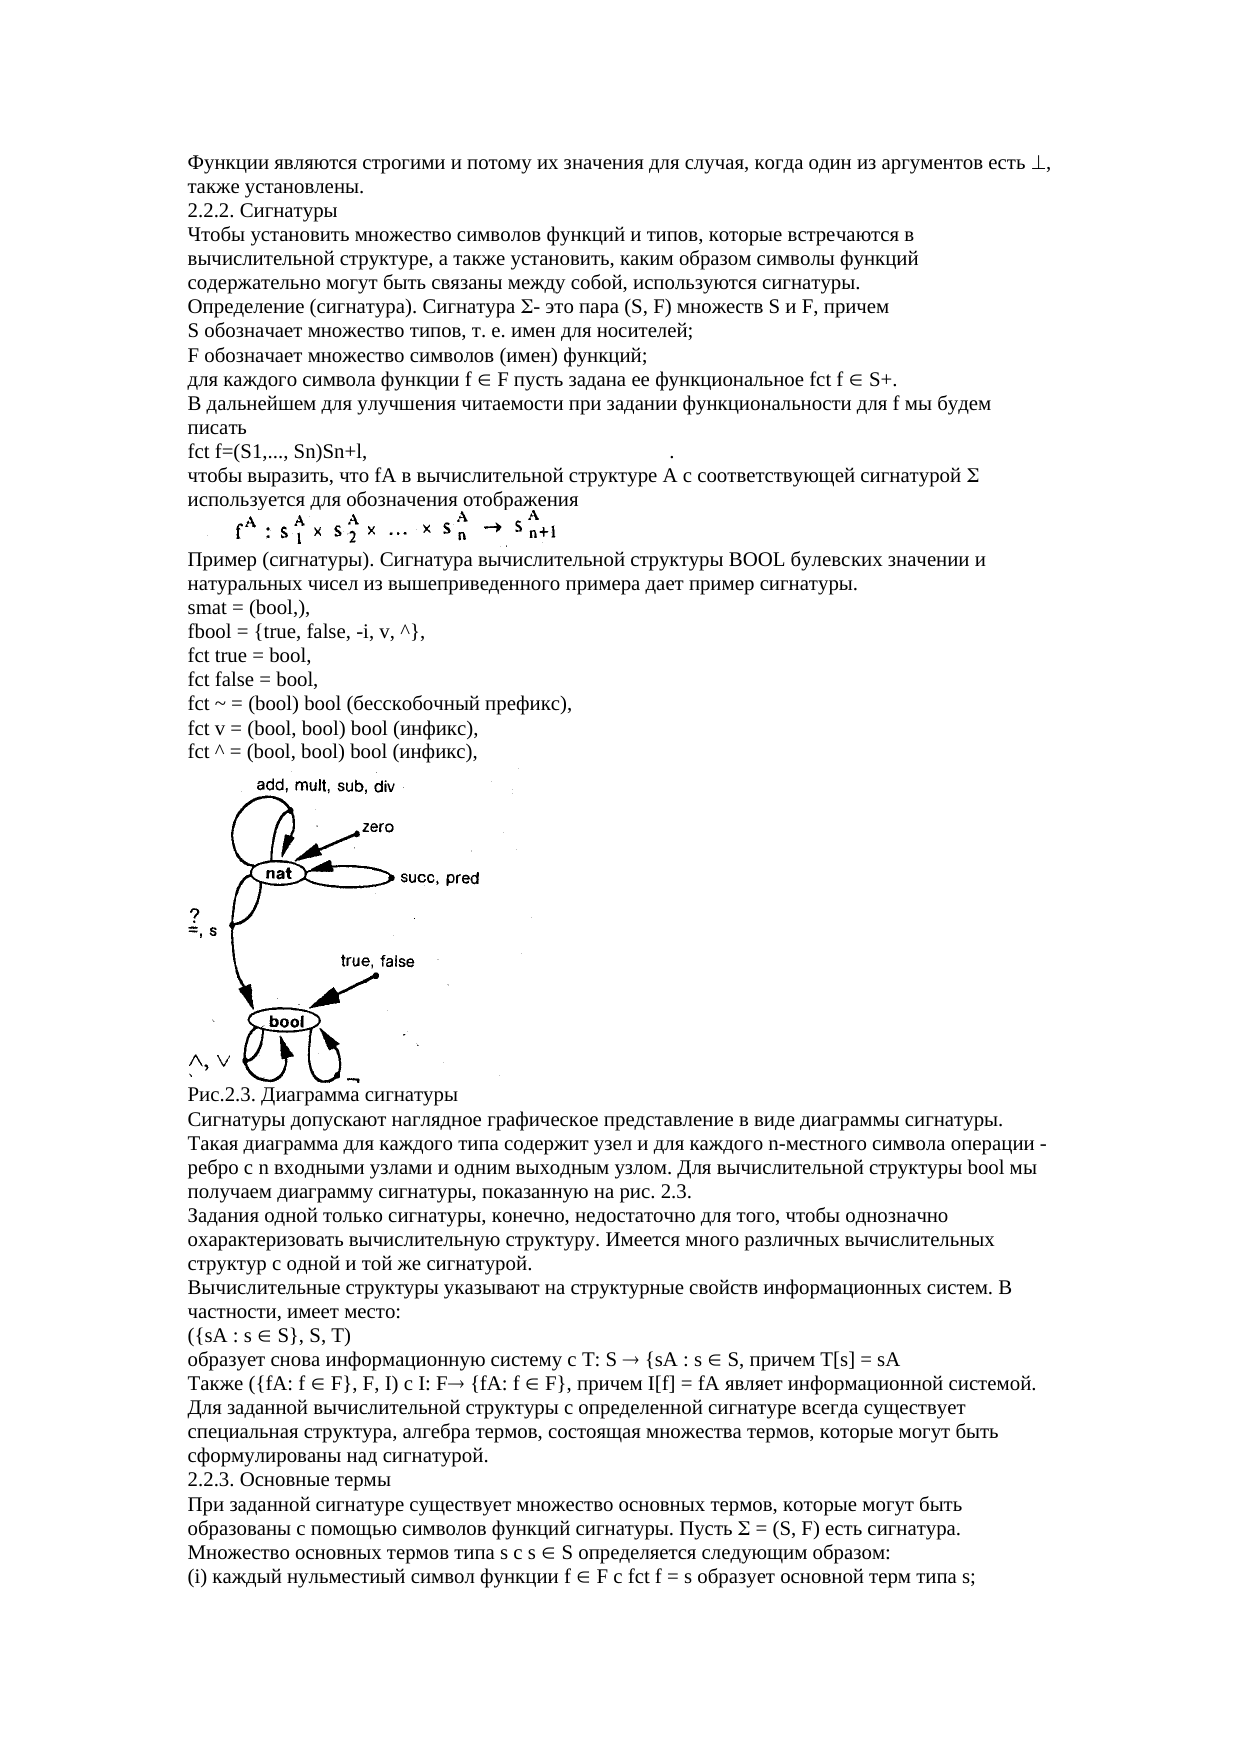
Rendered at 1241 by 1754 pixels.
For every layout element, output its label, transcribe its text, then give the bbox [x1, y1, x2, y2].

text Функции являются строгими и потому их значения для случая, когда один из аргументов есть , также установлены. [187, 150, 1053, 198]
text Для заданной вычислительной структуры с определенной сигнатуре всегда существует специальная структура, алгебра термов, состоящая множества термов, которые могут быть сформулированы над сигнатурой. [187, 1395, 1053, 1467]
picture [187, 763, 533, 1083]
text Вычислительные структуры указывают на структурные свойств информационных систем. В частности, имеет место: [187, 1275, 1053, 1323]
text Сигнатуры допускают наглядное графическое представление в виде диаграммы сигнатуры. Такая диаграмма для каждого типа содержит узел и для каждого n-местного символа операции - ребро с n входными узлами и одним выходным узлом. Для вычислительной структуры bool мы получаем диаграмму сигнатуры, показанную на рис. 2.3. [187, 1106, 1053, 1203]
text Также ({fА: f F}, F, I) с I: F {fА: f F}, причем I[f] = fА являет информационной системой. [187, 1371, 1053, 1395]
text 2.2.2. Сигнатуры [187, 198, 1053, 222]
text Пример (сигнатуры). Сигнатура вычислительной структуры BOOL булевских значении и натуральных чисел из вышеприведенного примера дает пример сигнатуры. [187, 547, 1053, 595]
text В дальнейшем для улучшения читаемости при задании функциональности для f мы будем писать [187, 391, 1053, 439]
text fct ^ = (bool, bool) bool (инфикс), [187, 739, 1053, 763]
text При заданной сигнатуре существует множество основных термов, которые могут быть образованы с помощью символов функций сигнатуры. Пусть = (S, F) есть сигнатура. Множество основных термов типа s с s S определяется следующим образом: [187, 1491, 1053, 1564]
text Задания одной только сигнатуры, конечно, недостаточно для того, чтобы однозначно охарактеризовать вычислительную структуру. Имеется много различных вычислительных структур с одной и той же сигнатурой. [187, 1203, 1053, 1275]
text S обозначает множество типов, т. е. имен для носителей; [187, 318, 1053, 342]
text fct false = bool, [187, 667, 1053, 691]
text Определение (сигнатура). Сигнатура - это пара (S, F) множеств S и F, причем [187, 294, 1053, 318]
text fbool = {true, false, -i, v, ^}, [187, 619, 1053, 643]
text smat = (bool,), [187, 595, 1053, 619]
text для каждого символа функции f F пусть задана ее функциональное fct f S+. [187, 367, 1053, 391]
text Рис.2.3. Диаграмма сигнатуры [187, 1082, 1053, 1106]
text fct ~ = (bool) bool (бесскобочный префикс), [187, 691, 1053, 715]
text чтобы выразить, что fА в вычислительной структуре А с соответствующей сигнатурой используется для обозначения отображения [187, 463, 1053, 511]
text Чтобы установить множество символов функций и типов, которые встречаются в вычислительной структуре, а также установить, каким образом символы функций содержательно могут быть связаны между собой, используются сигнатуры. [187, 222, 1053, 294]
text fct true = bool, [187, 643, 1053, 667]
text fct v = (bool, bool) bool (инфикс), [187, 715, 1053, 739]
text ({sА : s S}, S, T) [187, 1323, 1053, 1347]
text F обозначает множество символов (имен) функций; [187, 342, 1053, 367]
text (i) каждый нульместиый символ функции f F с fct f = s образует основной терм типа s; [187, 1564, 1053, 1588]
text fct f=(S1,..., Sn)Sn+l, . [187, 439, 1053, 463]
picture [187, 510, 566, 547]
text образует снова информационную систему с Т: S {sА : s S, причем T[s] = sА [187, 1347, 1053, 1371]
text 2.2.3. Основные термы [187, 1467, 1053, 1491]
